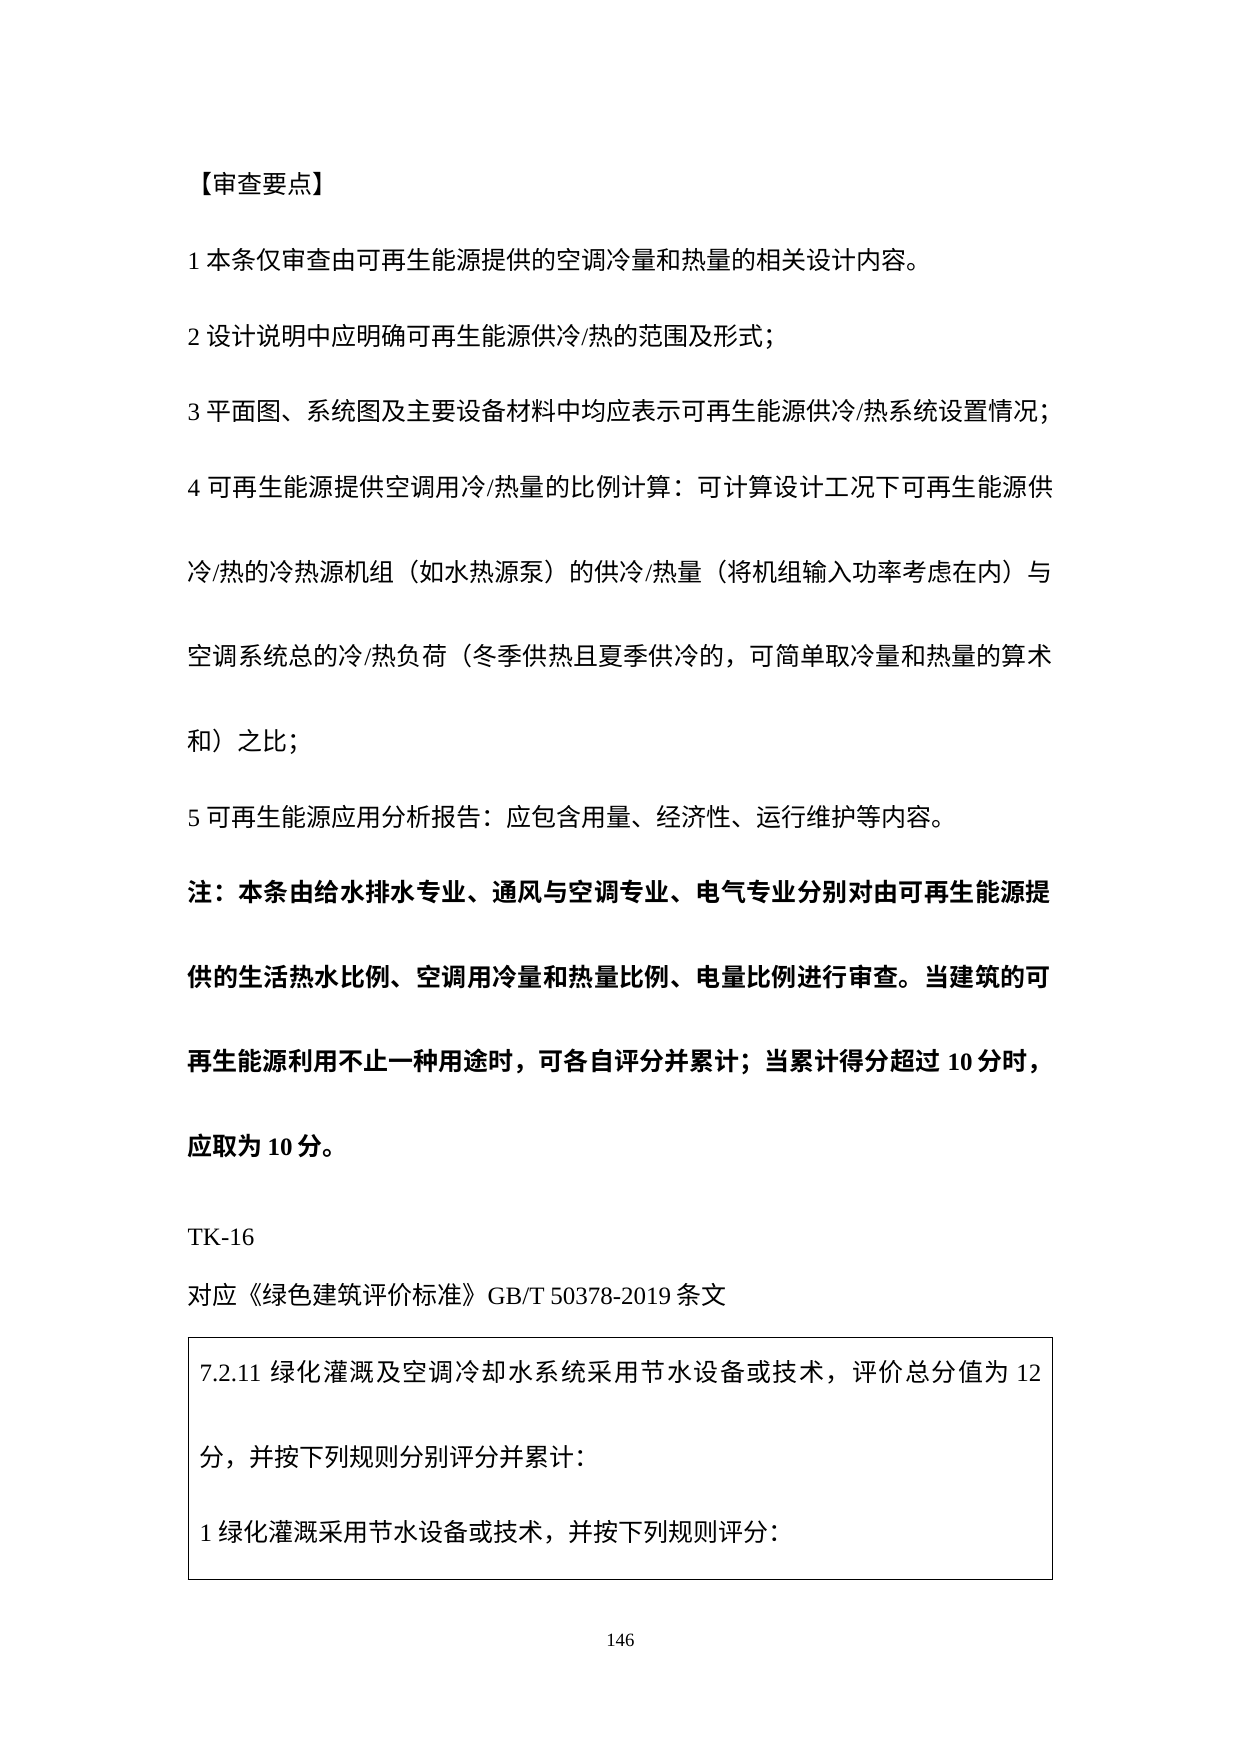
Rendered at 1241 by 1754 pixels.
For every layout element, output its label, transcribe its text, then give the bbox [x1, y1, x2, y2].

text 2 设计说明中应明确可再生能源供冷/热的范围及形式； [187, 302, 1053, 367]
text 1 本条仅审查由可再生能源提供的空调冷量和热量的相关设计内容。 [187, 226, 1053, 291]
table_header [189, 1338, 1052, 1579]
text 4 可再生能源提供空调用冷/热量的比例计算：可计算设计工况下可再生能源供冷/热的冷热源机组（如水热源泵）的供冷/热量（将机组输入功率考虑在内）与空调系统总的冷/热负荷（冬季供热且夏季供冷的，可简单取冷量和热量的算术和）之比； [187, 453, 1053, 772]
text 对应《绿色建筑评价标准》GB/T 50378-2019条文 [187, 1261, 1053, 1326]
text 3 平面图、系统图及主要设备材料中均应表示可再生能源供冷/热系统设置情况； [187, 377, 1053, 442]
text 5 可再生能源应用分析报告：应包含用量、经济性、运行维护等内容。 [187, 783, 1053, 848]
text 【审查要点】 [187, 150, 1053, 215]
text TK-16 [187, 1220, 1053, 1253]
text 注：本条由给水排水专业、通风与空调专业、电气专业分别对由可再生能源提供的生活热水比例、空调用冷量和热量比例、电量比例进行审查。当建筑的可再生能源利用不止一种用途时，可各自评分并累计；当累计得分超过10分时，应取为10分。 [187, 858, 1053, 1177]
